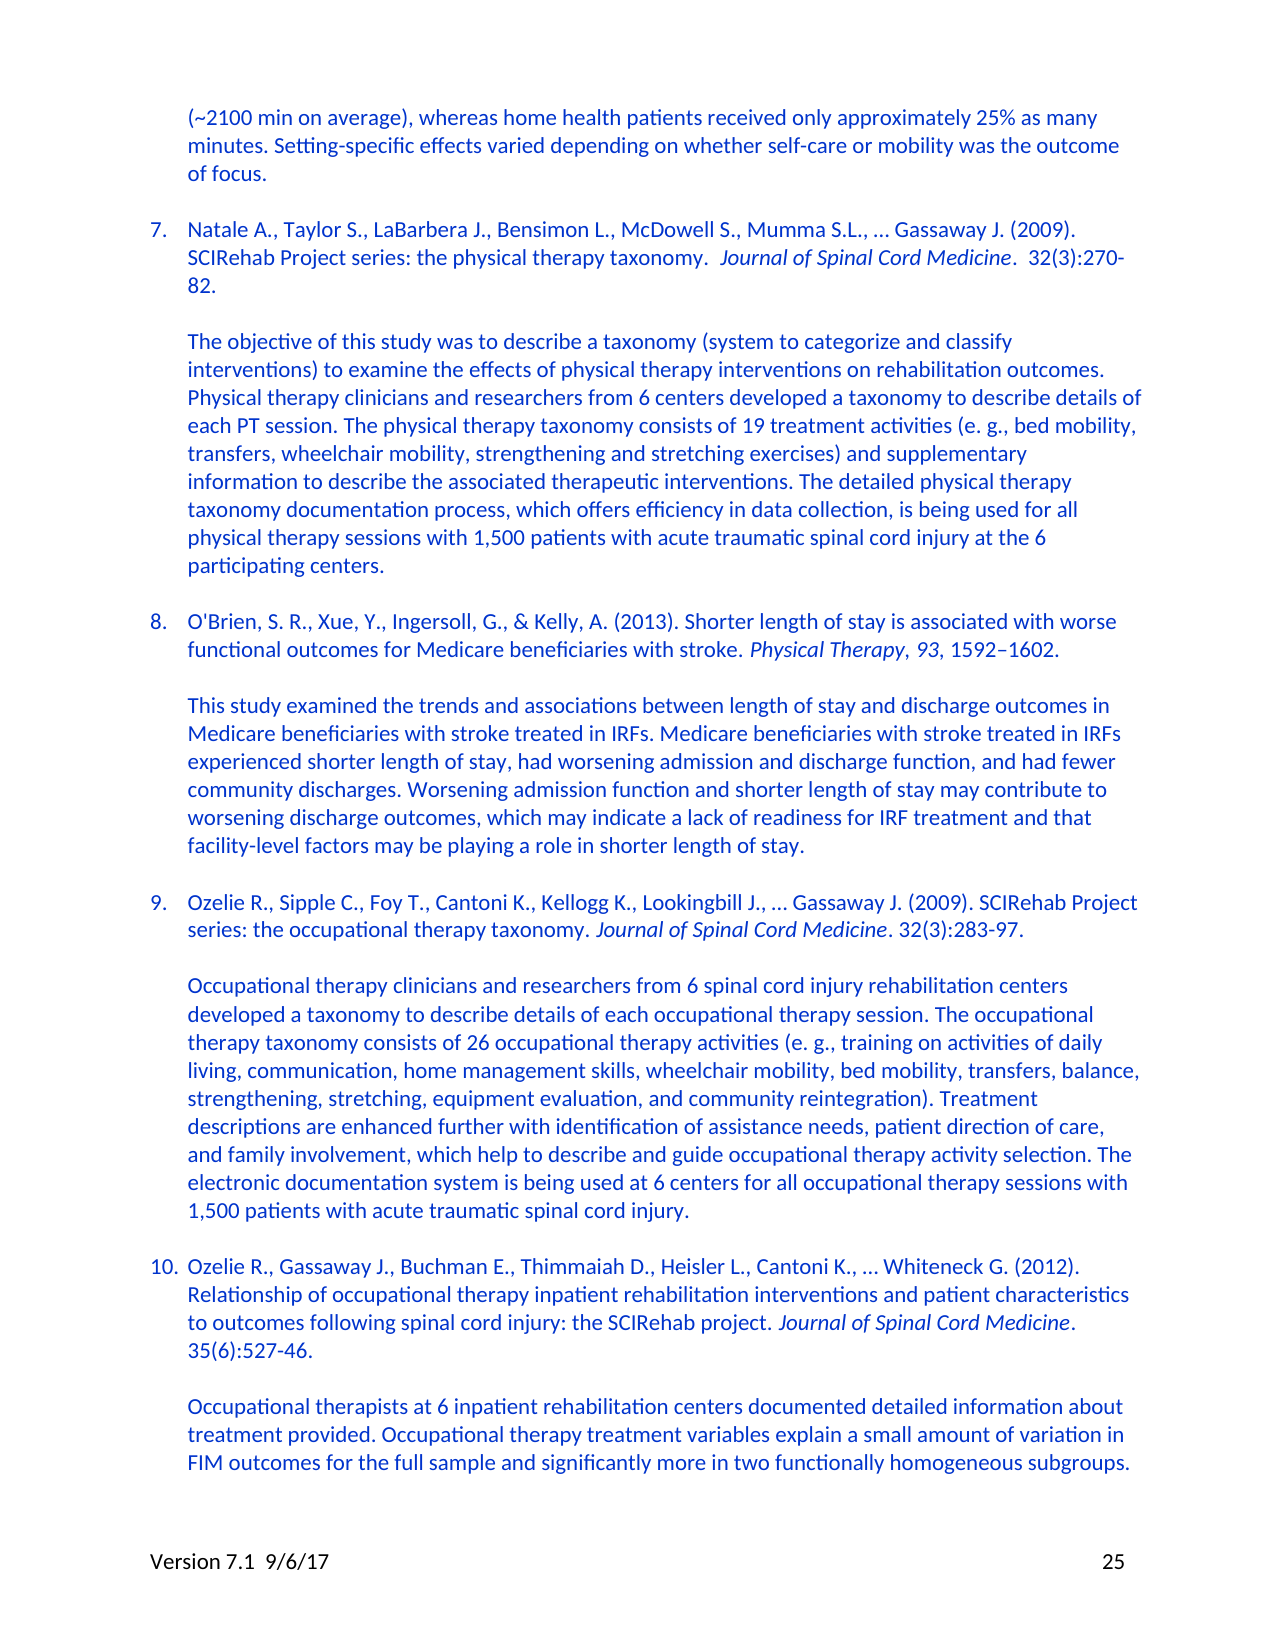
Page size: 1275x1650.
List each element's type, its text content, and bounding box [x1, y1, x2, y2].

list This study examined the trends and associations between length of stay and discharge outcomes in Medicare beneficiaries with stroke treated in IRFs. Medicare beneficiaries with stroke treated in IRFs experienced shorter length of stay, had worsening admission and discharge function, and had fewer community discharges. Worsening admission function and shorter length of stay may contribute to worsening discharge outcomes, which may indicate a lack of readiness for IRF treatment and that facility-level factors may be playing a role in shorter length of stay. [187, 691, 1144, 859]
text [187, 103, 1144, 187]
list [187, 1392, 1144, 1476]
list Natale A., Taylor S., LaBarbera J., Bensimon L., McDowell S., Mumma S.L., … Gassaway J. (2009). SCIRehab Project series: the physical therapy taxonomy. Journal of Spinal Cord Medicine. 32(3):270-82. [150, 215, 1144, 299]
list Ozelie R., Sipple C., Foy T., Cantoni K., Kellogg K., Lookingbill J., … Gassaway J. (2009). SCIRehab Project series: the occupational therapy taxonomy. Journal of Spinal Cord Medicine. 32(3):283-97. [150, 888, 1144, 944]
list Occupational therapy clinicians and researchers from 6 spinal cord injury rehabilitation centers developed a taxonomy to describe details of each occupational therapy session. The occupational therapy taxonomy consists of 26 occupational therapy activities (e. g., training on activities of daily living, communication, home management skills, wheelchair mobility, bed mobility, transfers, balance, strengthening, stretching, equipment evaluation, and community reintegration). Treatment descriptions are enhanced further with identification of assistance needs, patient direction of care, and family involvement, which help to describe and guide occupational therapy activity selection. The electronic documentation system is being used at 6 centers for all occupational therapy sessions with 1,500 patients with acute traumatic spinal cord injury. [187, 972, 1144, 1224]
list O'Brien, S. R., Xue, Y., Ingersoll, G., & Kelly, A. (2013). Shorter length of stay is associated with worse functional outcomes for Medicare beneficiaries with stroke. Physical Therapy, 93, 1592–1602. [150, 607, 1144, 663]
list Ozelie R., Gassaway J., Buchman E., Thimmaiah D., Heisler L., Cantoni K., … Whiteneck G. (2012). Relationship of occupational therapy inpatient rehabilitation interventions and patient characteristics to outcomes following spinal cord injury: the SCIRehab project. Journal of Spinal Cord Medicine. 35(6):527-46. [150, 1252, 1144, 1364]
list The objective of this study was to describe a taxonomy (system to categorize and classify interventions) to examine the effects of physical therapy interventions on rehabilitation outcomes. Physical therapy clinicians and researchers from 6 centers developed a taxonomy to describe details of each PT session. The physical therapy taxonomy consists of 19 treatment activities (e. g., bed mobility, transfers, wheelchair mobility, strengthening and stretching exercises) and supplementary information to describe the associated therapeutic interventions. The detailed physical therapy taxonomy documentation process, which offers efficiency in data collection, is being used for all physical therapy sessions with 1,500 patients with acute traumatic spinal cord injury at the 6 participating centers. [187, 327, 1144, 579]
